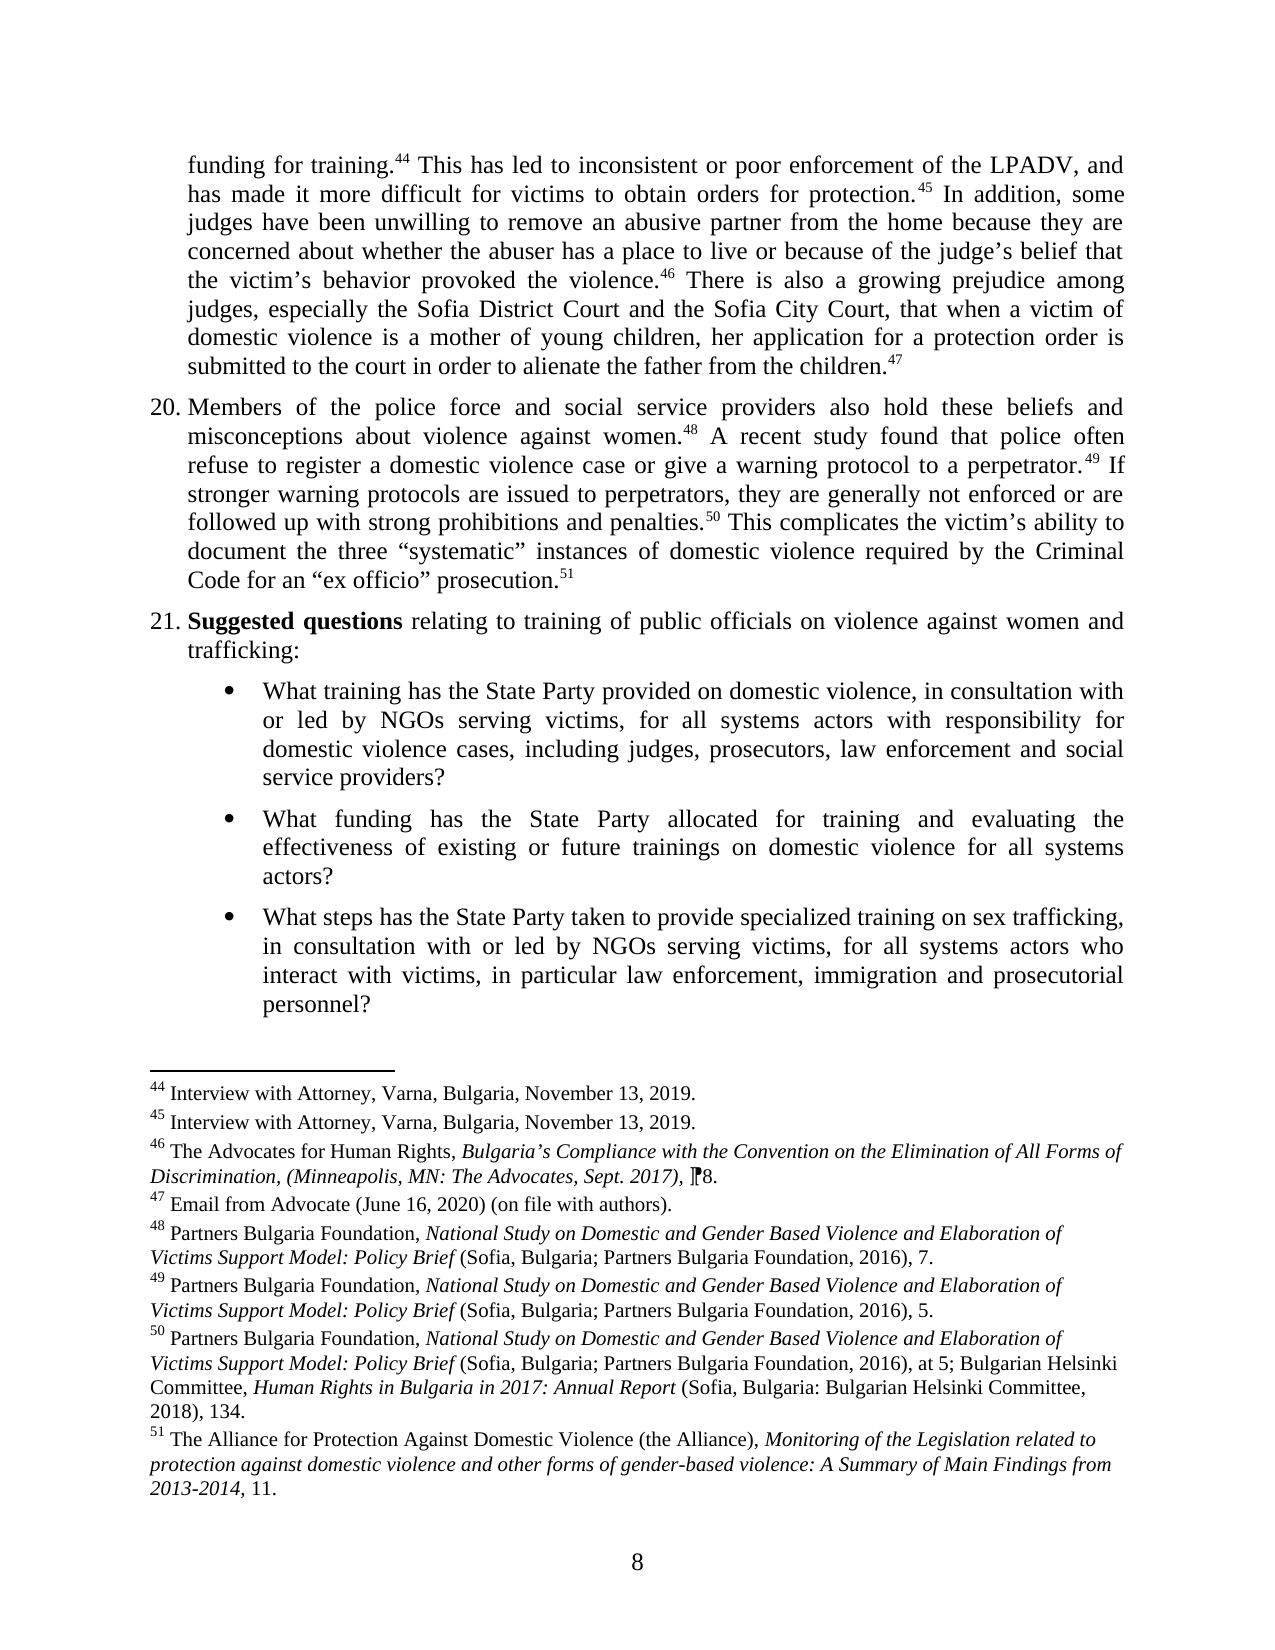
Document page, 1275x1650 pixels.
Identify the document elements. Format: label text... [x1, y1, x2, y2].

list Members of the police force and social service providers also hold these beliefs and misconceptions about violence against women. A recent study found that police often refuse to register a domestic violence case or give a warning protocol to a perpetrator. If stronger warning protocols are issued to perpetrators, they are generally not enforced or are followed up with strong prohibitions and penalties. This complicates the victim’s ability to document the three “systematic” instances of domestic violence required by the Criminal Code for an “ex officio” prosecution. [150, 392, 1125, 594]
list Suggested questions relating to training of public officials on violence against women and trafficking: [150, 606, 1125, 664]
list Despite trainings for magistrates and other state officials on domestic violence and violent crimes, harmful misperceptions about women and domestic violence remain entrenched among systems actors in Bulgaria. Stakeholders have reported that many judges have had little or no training on domestic violence due to the fact the judicial system will not allocate funding for training. This has led to inconsistent or poor enforcement of the LPADV, and has made it more difficult for victims to obtain orders for protection. In addition, some judges have been unwilling to remove an abusive partner from the home because they are concerned about whether the abuser has a place to live or because of the judge’s belief that the victim’s behavior provoked the violence. There is also a growing prejudice among judges, especially the Sofia District Court and the Sofia City Court, that when a victim of domestic violence is a mother of young children, her application for a protection order is submitted to the court in order to alienate the father from the children. [150, 150, 1125, 380]
list What steps has the State Party taken to provide specialized training on sex trafficking, in consultation with or led by NGOs serving victims, for all systems actors who interact with victims, in particular law enforcement, immigration and prosecutorial personnel? [225, 902, 1125, 1017]
list What training has the State Party provided on domestic violence, in consultation with or led by NGOs serving victims, for all systems actors with responsibility for domestic violence cases, including judges, prosecutors, law enforcement and social service providers? [225, 676, 1125, 791]
list What funding has the State Party allocated for training and evaluating the effectiveness of existing or future trainings on domestic violence for all systems actors? [225, 804, 1125, 890]
